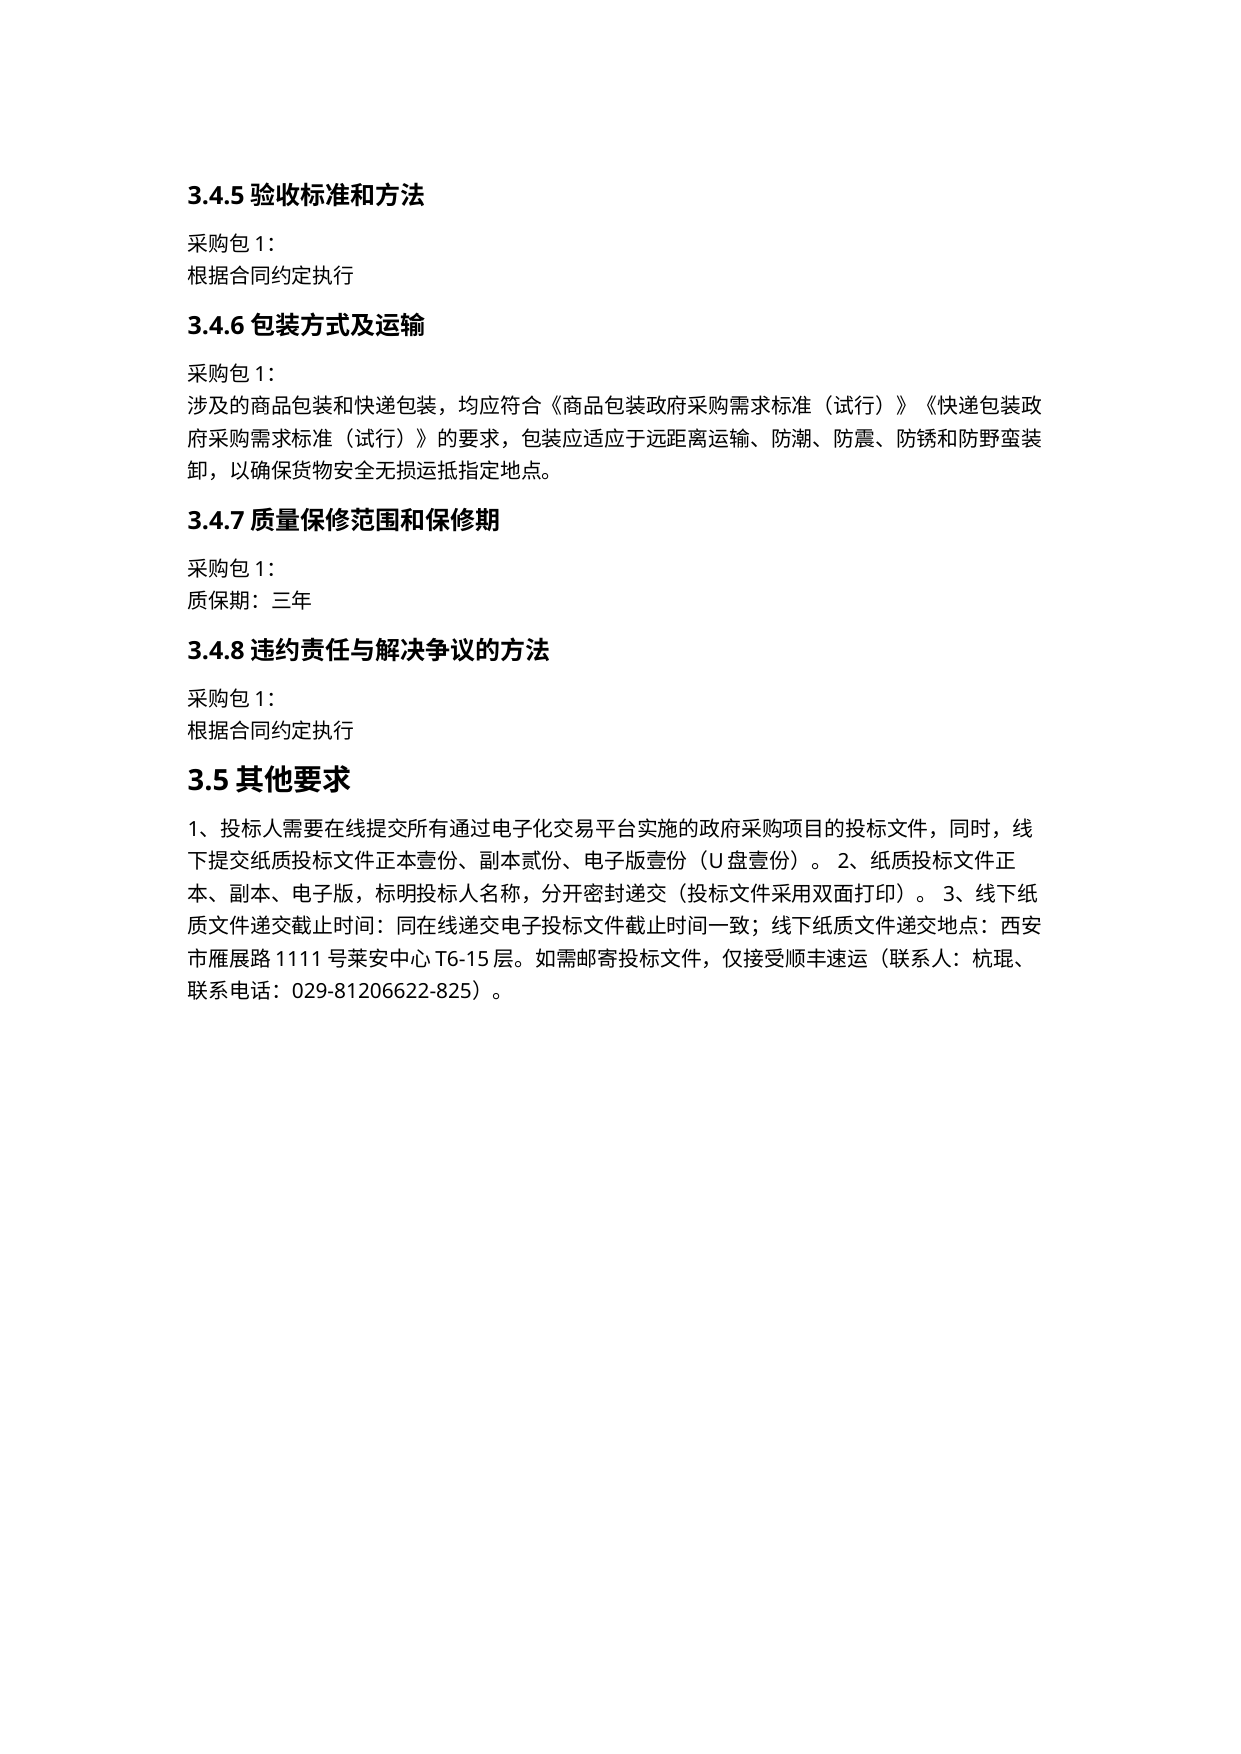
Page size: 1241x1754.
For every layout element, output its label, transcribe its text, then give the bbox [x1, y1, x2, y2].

text 采购包1： [187, 357, 1053, 389]
text 1、投标人需要在线提交所有通过电子化交易平台实施的政府采购项目的投标文件，同时，线下提交纸质投标文件正本壹份、副本贰份、电子版壹份（U盘壹份）。 2、纸质投标文件正本、副本、电子版，标明投标人名称，分开密封递交（投标文件采用双面打印）。 3、线下纸质文件递交截止时间：同在线递交电子投标文件截止时间一致；线下纸质文件递交地点：西安市雁展路1111号莱安中心T6-15层。如需邮寄投标文件，仅接受顺丰速运（联系人：杭琨、联系电话：029-81206622-825）。 [187, 812, 1053, 1007]
text 3.4.6包装方式及运输 [187, 292, 1053, 357]
text 采购包1： [187, 227, 1053, 259]
text 根据合同约定执行 [187, 714, 1053, 747]
text 3.4.5验收标准和方法 [187, 162, 1053, 227]
text 3.5其他要求 [187, 747, 1053, 812]
text 3.4.7质量保修范围和保修期 [187, 487, 1053, 552]
text 根据合同约定执行 [187, 259, 1053, 292]
text 质保期：三年 [187, 584, 1053, 617]
text 涉及的商品包装和快递包装，均应符合《商品包装政府采购需求标准（试行）》《快递包装政府采购需求标准（试行）》的要求，包装应适应于远距离运输、防潮、防震、防锈和防野蛮装卸，以确保货物安全无损运抵指定地点。 [187, 389, 1053, 487]
text 采购包1： [187, 682, 1053, 714]
text 采购包1： [187, 552, 1053, 584]
text 3.4.8违约责任与解决争议的方法 [187, 617, 1053, 682]
